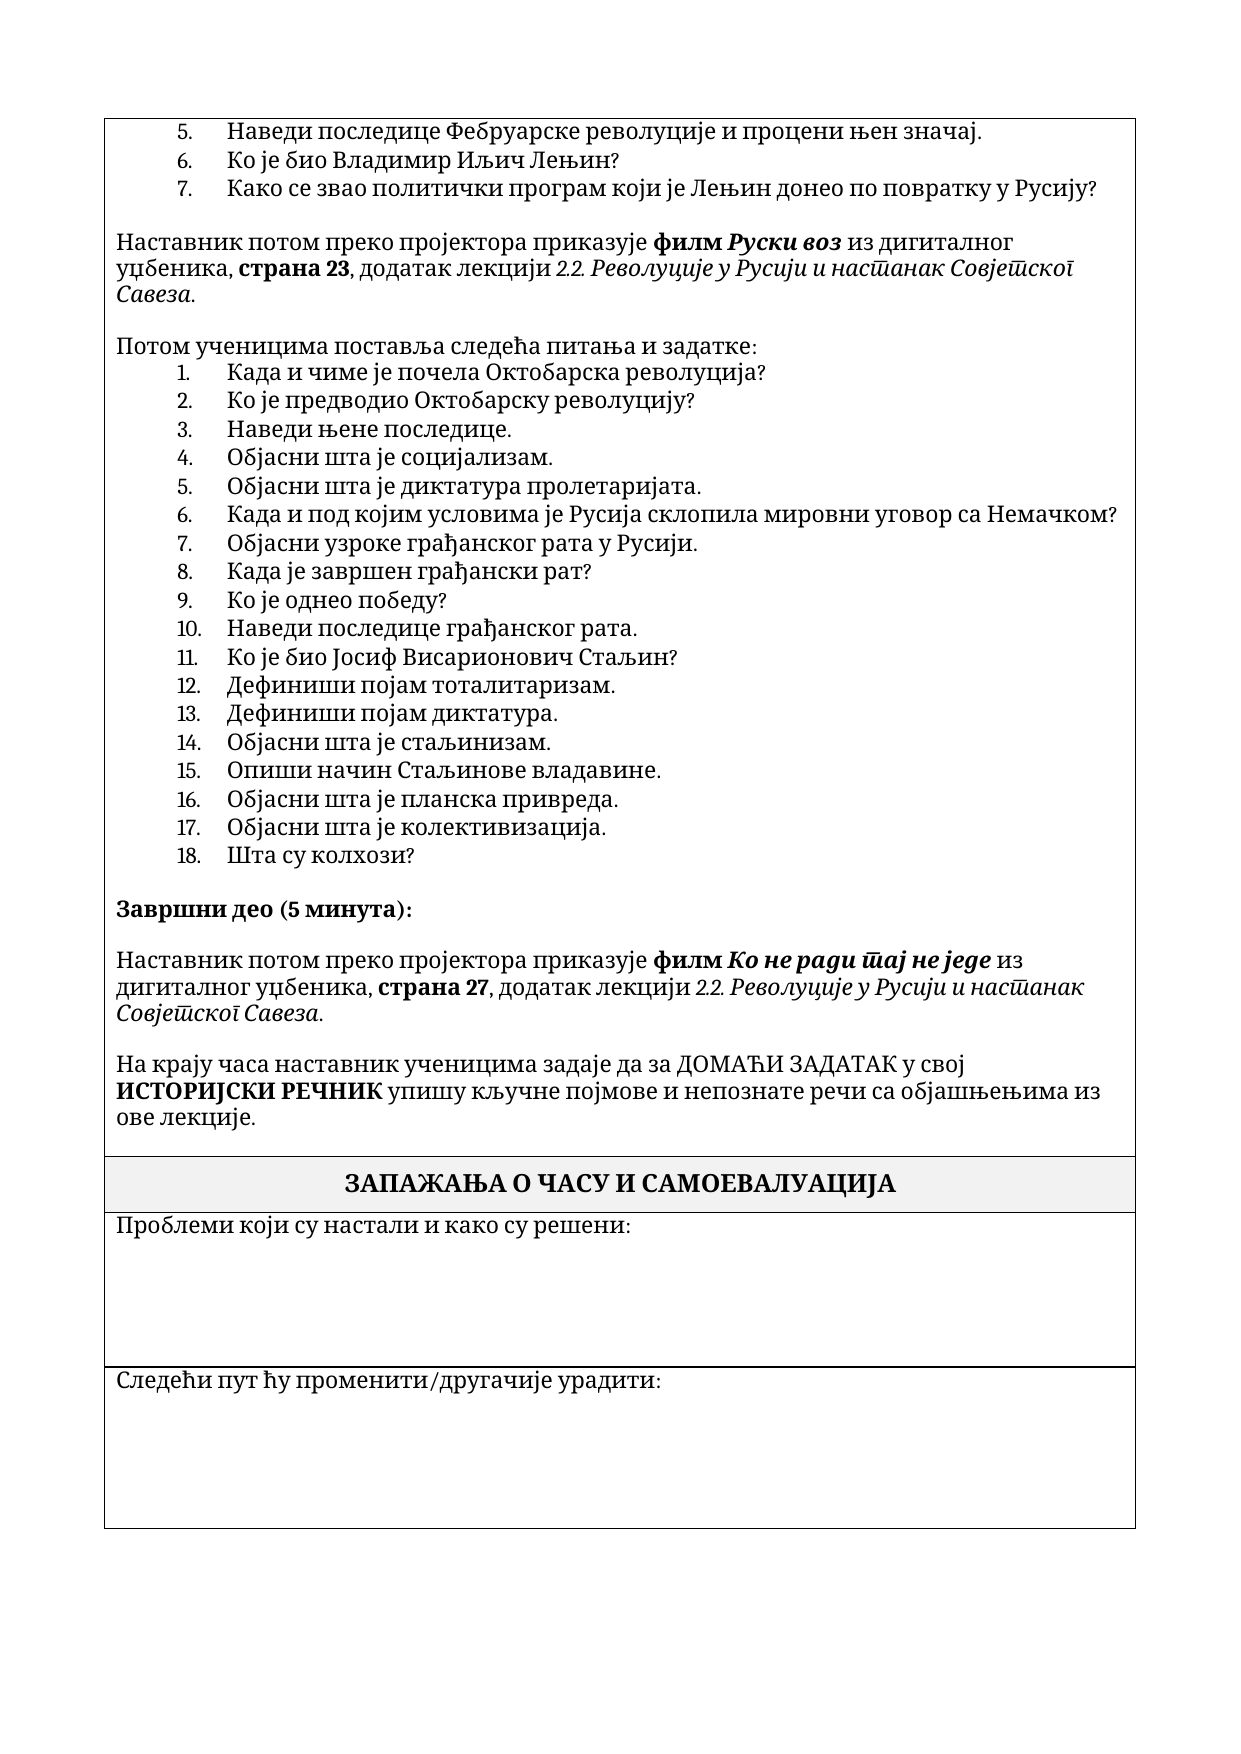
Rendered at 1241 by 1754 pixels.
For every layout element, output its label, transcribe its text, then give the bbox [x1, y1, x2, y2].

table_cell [105, 119, 1135, 1156]
table_cell ЗАПАЖАЊА О ЧАСУ И САМОЕВАЛУАЦИЈА [105, 1157, 1135, 1212]
table_cell Следећи пут ћу променити/другачије урадити: [105, 1368, 1135, 1527]
table_cell Проблеми који су настали и како су решени: [105, 1213, 1135, 1366]
